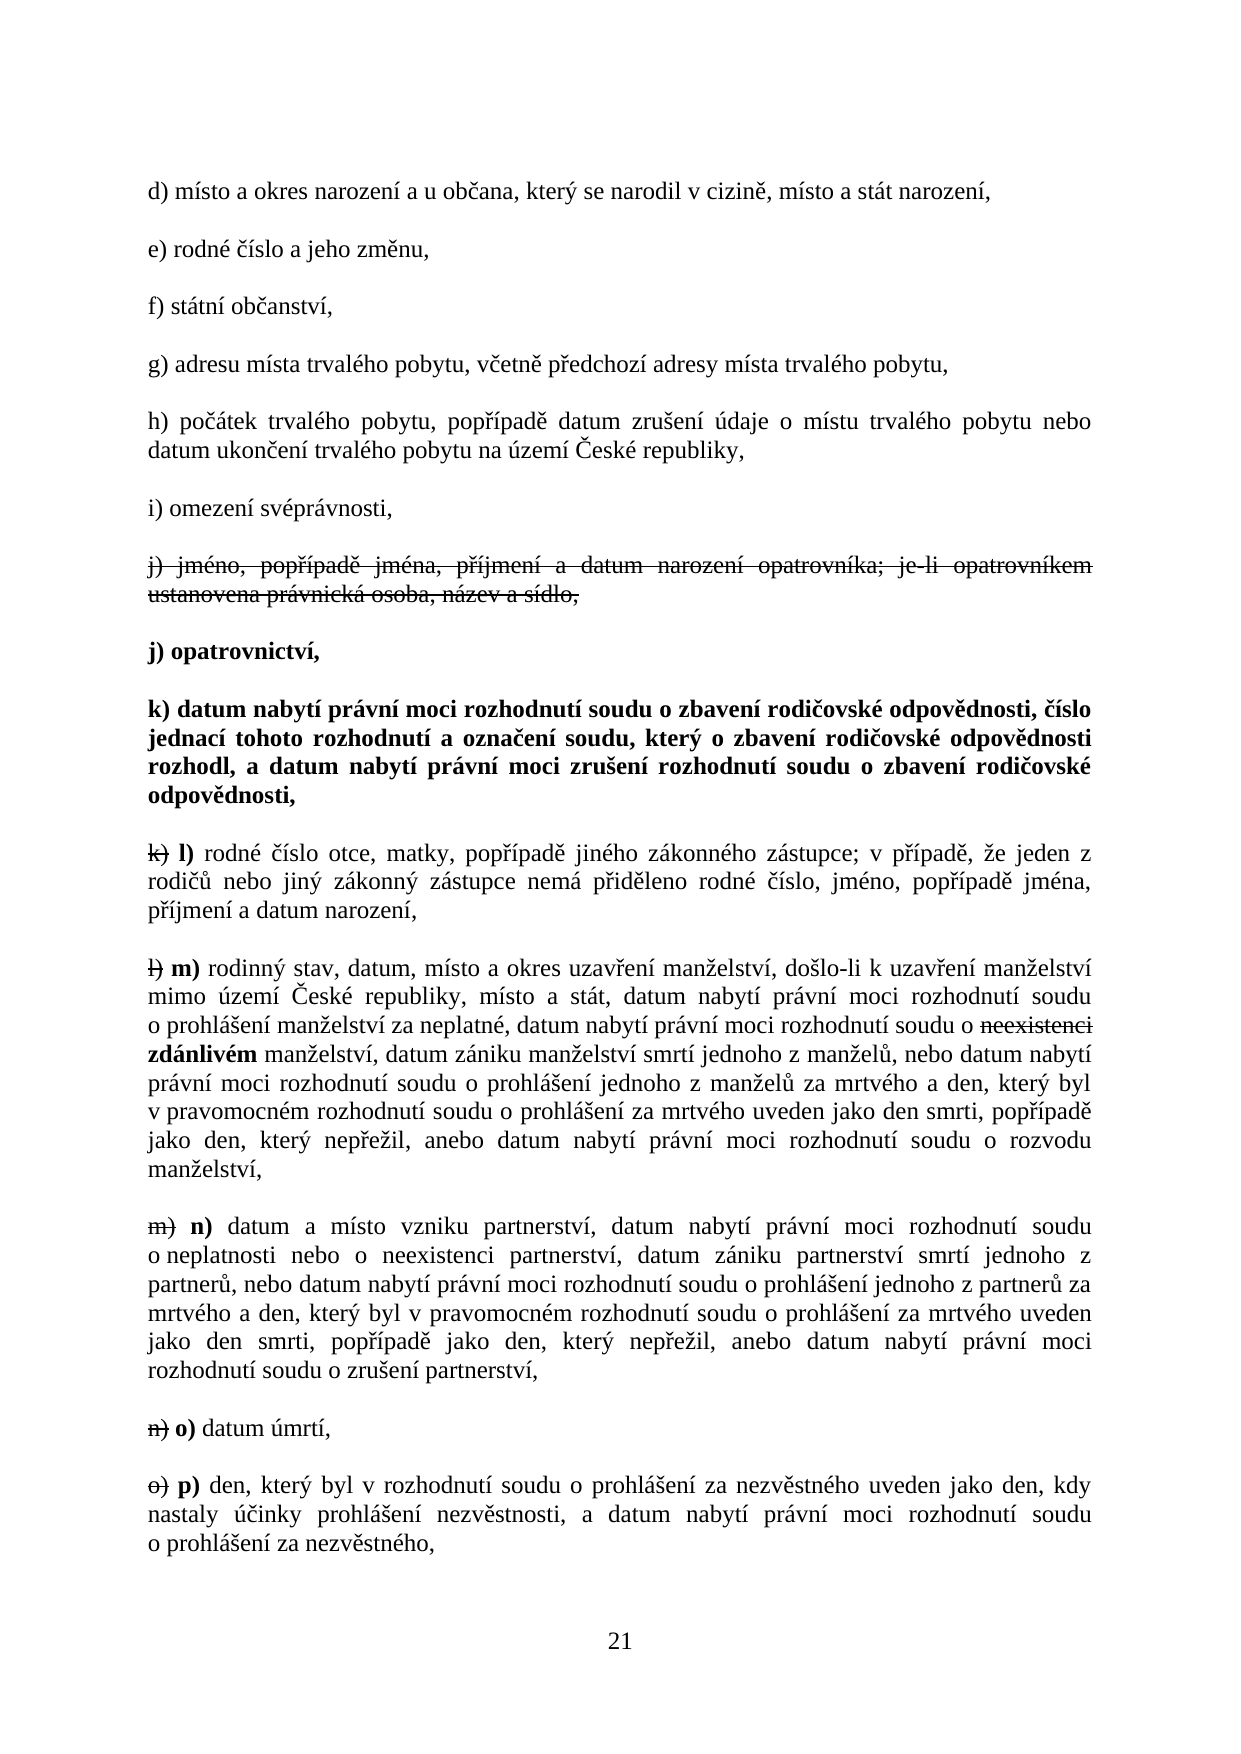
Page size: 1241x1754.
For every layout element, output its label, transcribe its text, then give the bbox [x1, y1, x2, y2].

text k) datum nabytí právní moci rozhodnutí soudu o zbavení rodičovské odpovědnosti, číslo jednací tohoto rozhodnutí a označení soudu, který o zbavení rodičovské odpovědnosti rozhodl, a datum nabytí právní moci zrušení rozhodnutí soudu o zbavení rodičovské odpovědnosti, [148, 694, 1093, 809]
text l) m) rodinný stav, datum, místo a okres uzavření manželství, došlo-li k uzavření manželství mimo území České republiky, místo a stát, datum nabytí právní moci rozhodnutí soudu o prohlášení manželství za neplatné, datum nabytí právní moci rozhodnutí soudu o neexistenci zdánlivém manželství, datum zániku manželství smrtí jednoho z manželů, nebo datum nabytí právní moci rozhodnutí soudu o prohlášení jednoho z manželů za mrtvého a den, který byl v pravomocném rozhodnutí soudu o prohlášení za mrtvého uveden jako den smrti, popřípadě jako den, který nepřežil, anebo datum nabytí právní moci rozhodnutí soudu o rozvodu manželství, [148, 953, 1093, 1183]
text m) n) datum a místo vzniku partnerství, datum nabytí právní moci rozhodnutí soudu o neplatnosti nebo o neexistenci partnerství, datum zániku partnerství smrtí jednoho z partnerů, nebo datum nabytí právní moci rozhodnutí soudu o prohlášení jednoho z partnerů za mrtvého a den, který byl v pravomocném rozhodnutí soudu o prohlášení za mrtvého uveden jako den smrti, popřípadě jako den, který nepřežil, anebo datum nabytí právní moci rozhodnutí soudu o zrušení partnerství, [148, 1211, 1093, 1384]
text j) opatrovnictví, [148, 636, 1093, 665]
text o) p) den, který byl v rozhodnutí soudu o prohlášení za nezvěstného uveden jako den, kdy nastaly účinky prohlášení nezvěstnosti, a datum nabytí právní moci rozhodnutí soudu o prohlášení za nezvěstného, [148, 1470, 1093, 1556]
text j) jméno, popřípadě jména, příjmení a datum narození opatrovníka; je-li opatrovníkem ustanovena právnická osoba, název a sídlo, [148, 550, 1093, 566]
text h) počátek trvalého pobytu, popřípadě datum zrušení údaje o místu trvalého pobytu nebo datum ukončení trvalého pobytu na území České republiky, [148, 406, 1093, 464]
text f) státní občanství, [148, 291, 1093, 320]
text k) l) rodné číslo otce, matky, popřípadě jiného zákonného zástupce; v případě, že jeden z rodičů nebo jiný zákonný zástupce nemá přiděleno rodné číslo, jméno, popřípadě jména, příjmení a datum narození, [148, 838, 1093, 924]
text e) rodné číslo a jeho změnu, [148, 234, 1093, 263]
text n) o) datum úmrtí, [148, 1413, 1093, 1441]
text j) jméno, popřípadě jména, příjmení a datum narození opatrovníka; je-li opatrovníkem ustanovena právnická osoba, název a sídlo, [148, 567, 1093, 608]
text i) omezení svéprávnosti, [148, 493, 1093, 521]
text g) adresu místa trvalého pobytu, včetně předchozí adresy místa trvalého pobytu, [148, 349, 1093, 378]
text d) místo a okres narození a u občana, který se narodil v cizině, místo a stát narození, [148, 176, 1093, 205]
